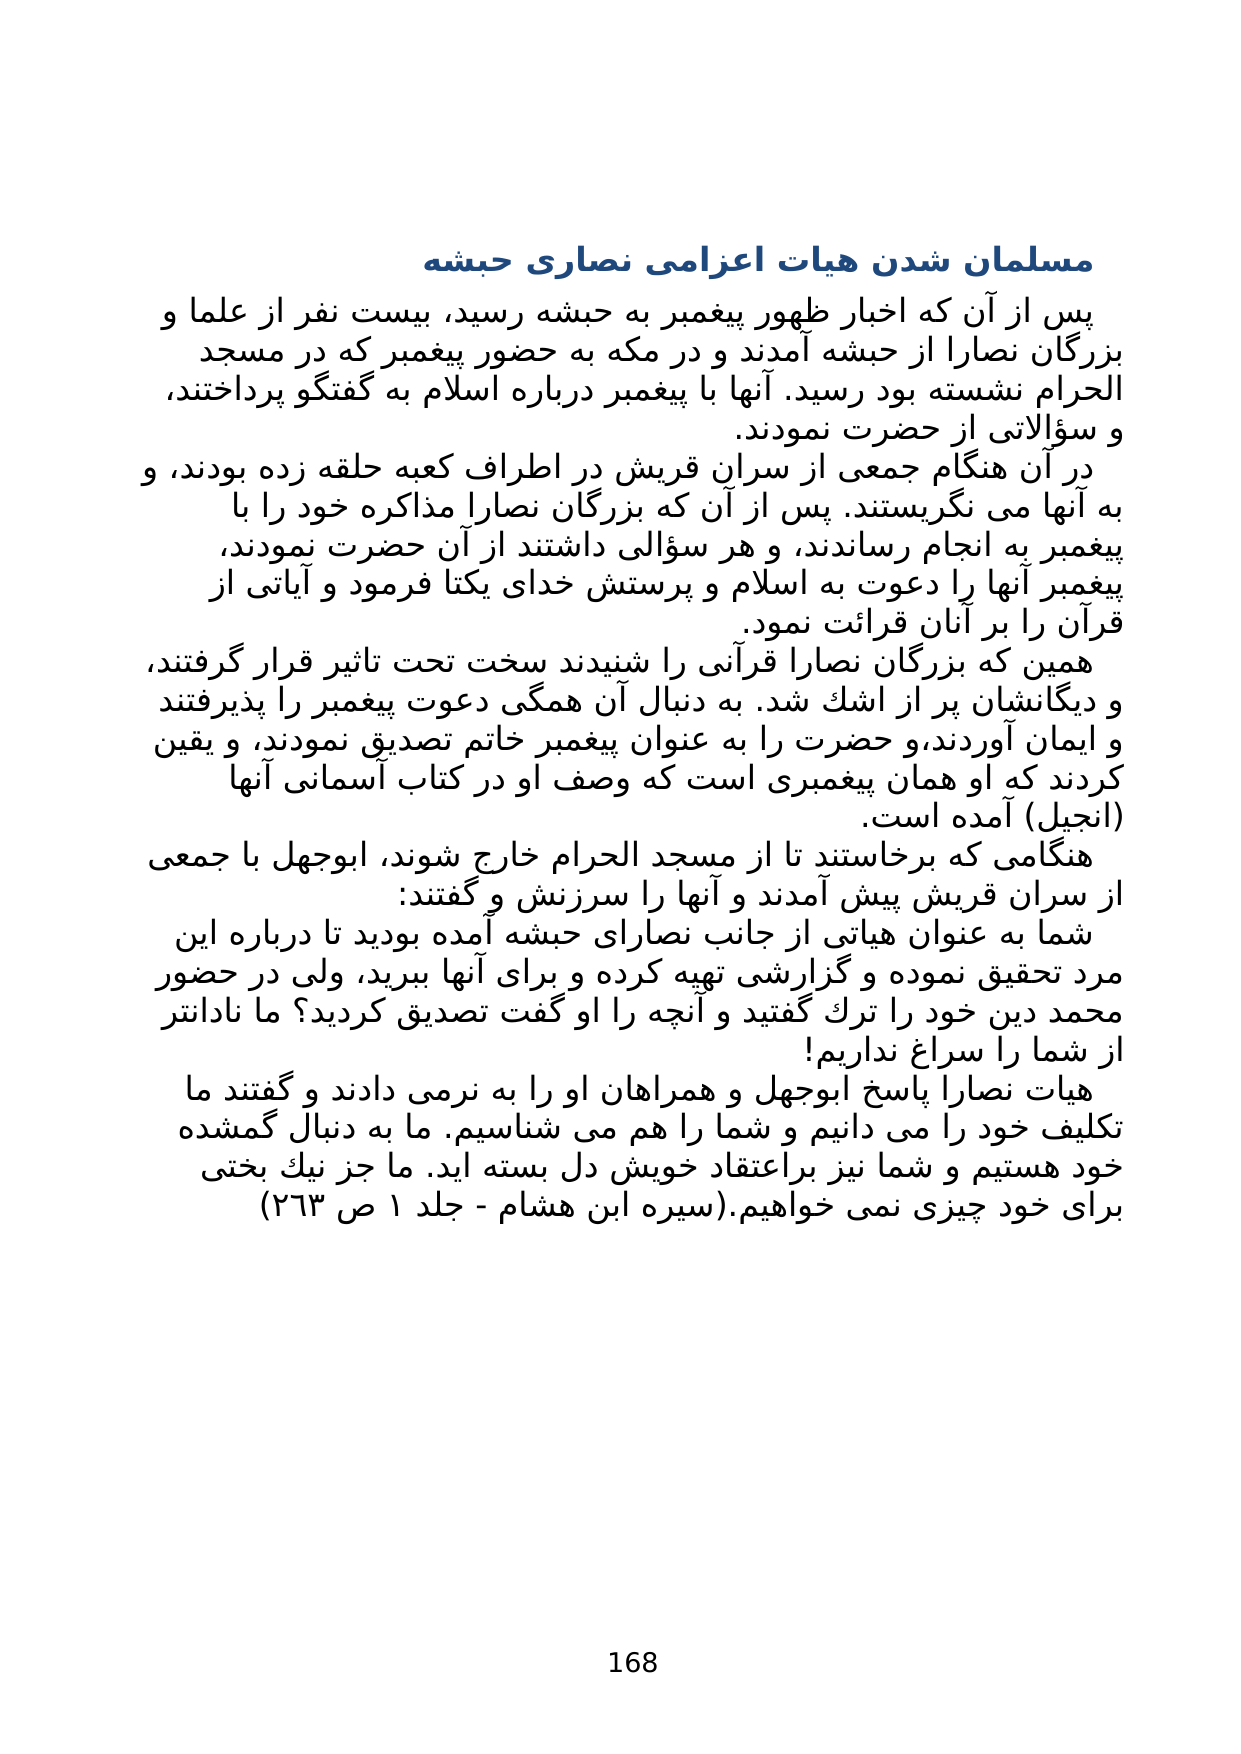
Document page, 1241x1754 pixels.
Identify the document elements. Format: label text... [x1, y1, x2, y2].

subtitle مسلمان شدن هيات اعزامی نصاری حبشه [141, 241, 1125, 279]
text در آن هنگام جمعی از سران قريش در اطراف كعبه حلقه زده بودند، و به آنها می نگريستند. پس از آن كه بزرگان نصارا مذاكره خود را با پيغمبر به انجام رساندند، و هر سؤالی داشتند از آن حضرت نمودند، پيغمبر آنها را دعوت به اسلام و پرستش خدای يكتا فرمود و آياتی از قرآن را بر آنان قرائت نمود. [141, 447, 1125, 642]
text هيات نصارا پاسخ ابوجهل و همراهان او را به نرمی دادند و گفتند ما تكليف خود را می دانيم و شما را هم می شناسيم. ما به دنبال گمشده خود هستيم و شما نيز براعتقاد خويش دل بسته ايد. ما جز نيك بختی برای خود چيزی نمی خواهيم.(سيره ابن هشام - جلد ١ ص ٢٦٣) [141, 1069, 1125, 1224]
text شما به عنوان هياتی از جانب نصارای حبشه آمده بوديد تا درباره اين مرد تحقيق نموده و گزارشی تهيه كرده و برای آنها ببريد، ولی در حضور محمد دين خود را ترك گفتيد و آنچه را او گفت تصديق كرديد؟ ما نادانتر از شما را سراغ نداريم! [141, 913, 1125, 1069]
text پس از آن كه اخبار ظهور پيغمبر به حبشه رسيد، بيست نفر از علما و بزرگان نصارا از حبشه آمدند و در مكه به حضور پيغمبر كه در مسجد الحرام نشسته بود رسيد. آنها با پيغمبر درباره اسلام به گفتگو پرداختند، و سؤالاتی از حضرت نمودند. [141, 292, 1125, 447]
text هنگامی كه برخاستند تا از مسجد الحرام خارج شوند، ابوجهل با جمعی از سران قريش پيش آمدند و آنها را سرزنش و گفتند: [141, 836, 1125, 913]
text همين كه بزرگان نصارا قرآنی را شنيدند سخت تحت تاثير قرار گرفتند، و ديگانشان پر از اشك شد. به دنبال آن همگی دعوت پيغمبر را پذيرفتند و ايمان آوردند،و حضرت را به عنوان پيغمبر خاتم تصديق نمودند، و يقين كردند كه او همان پيغمبری است كه وصف او در كتاب آسمانی آنها (انجيل) آمده است. [141, 642, 1125, 836]
